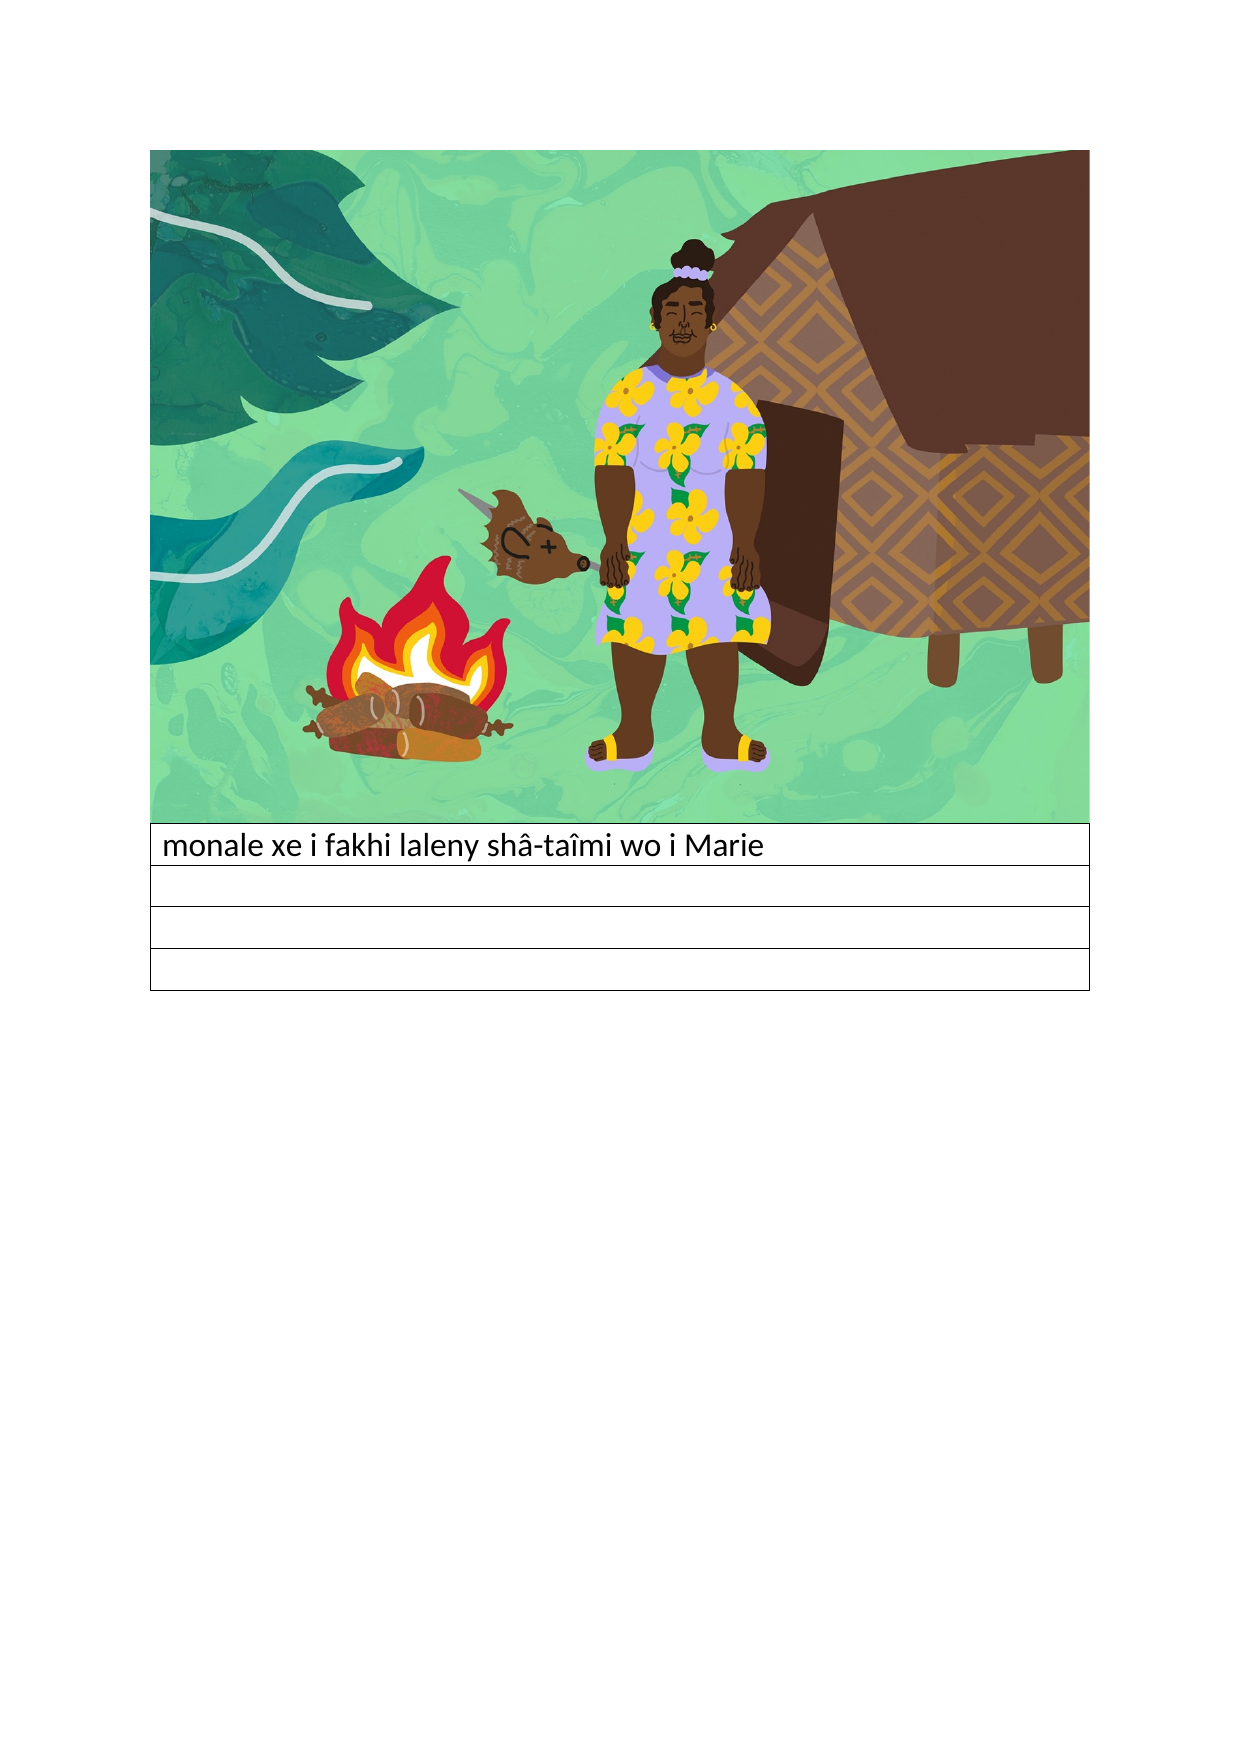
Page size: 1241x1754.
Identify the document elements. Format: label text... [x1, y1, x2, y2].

table_cell [151, 949, 1089, 990]
picture [150, 150, 1090, 823]
table_cell [151, 907, 1089, 948]
table_header monale xe i fakhi laleny shâ-taîmi wo i Marie [151, 824, 1089, 864]
table_cell [151, 866, 1089, 906]
